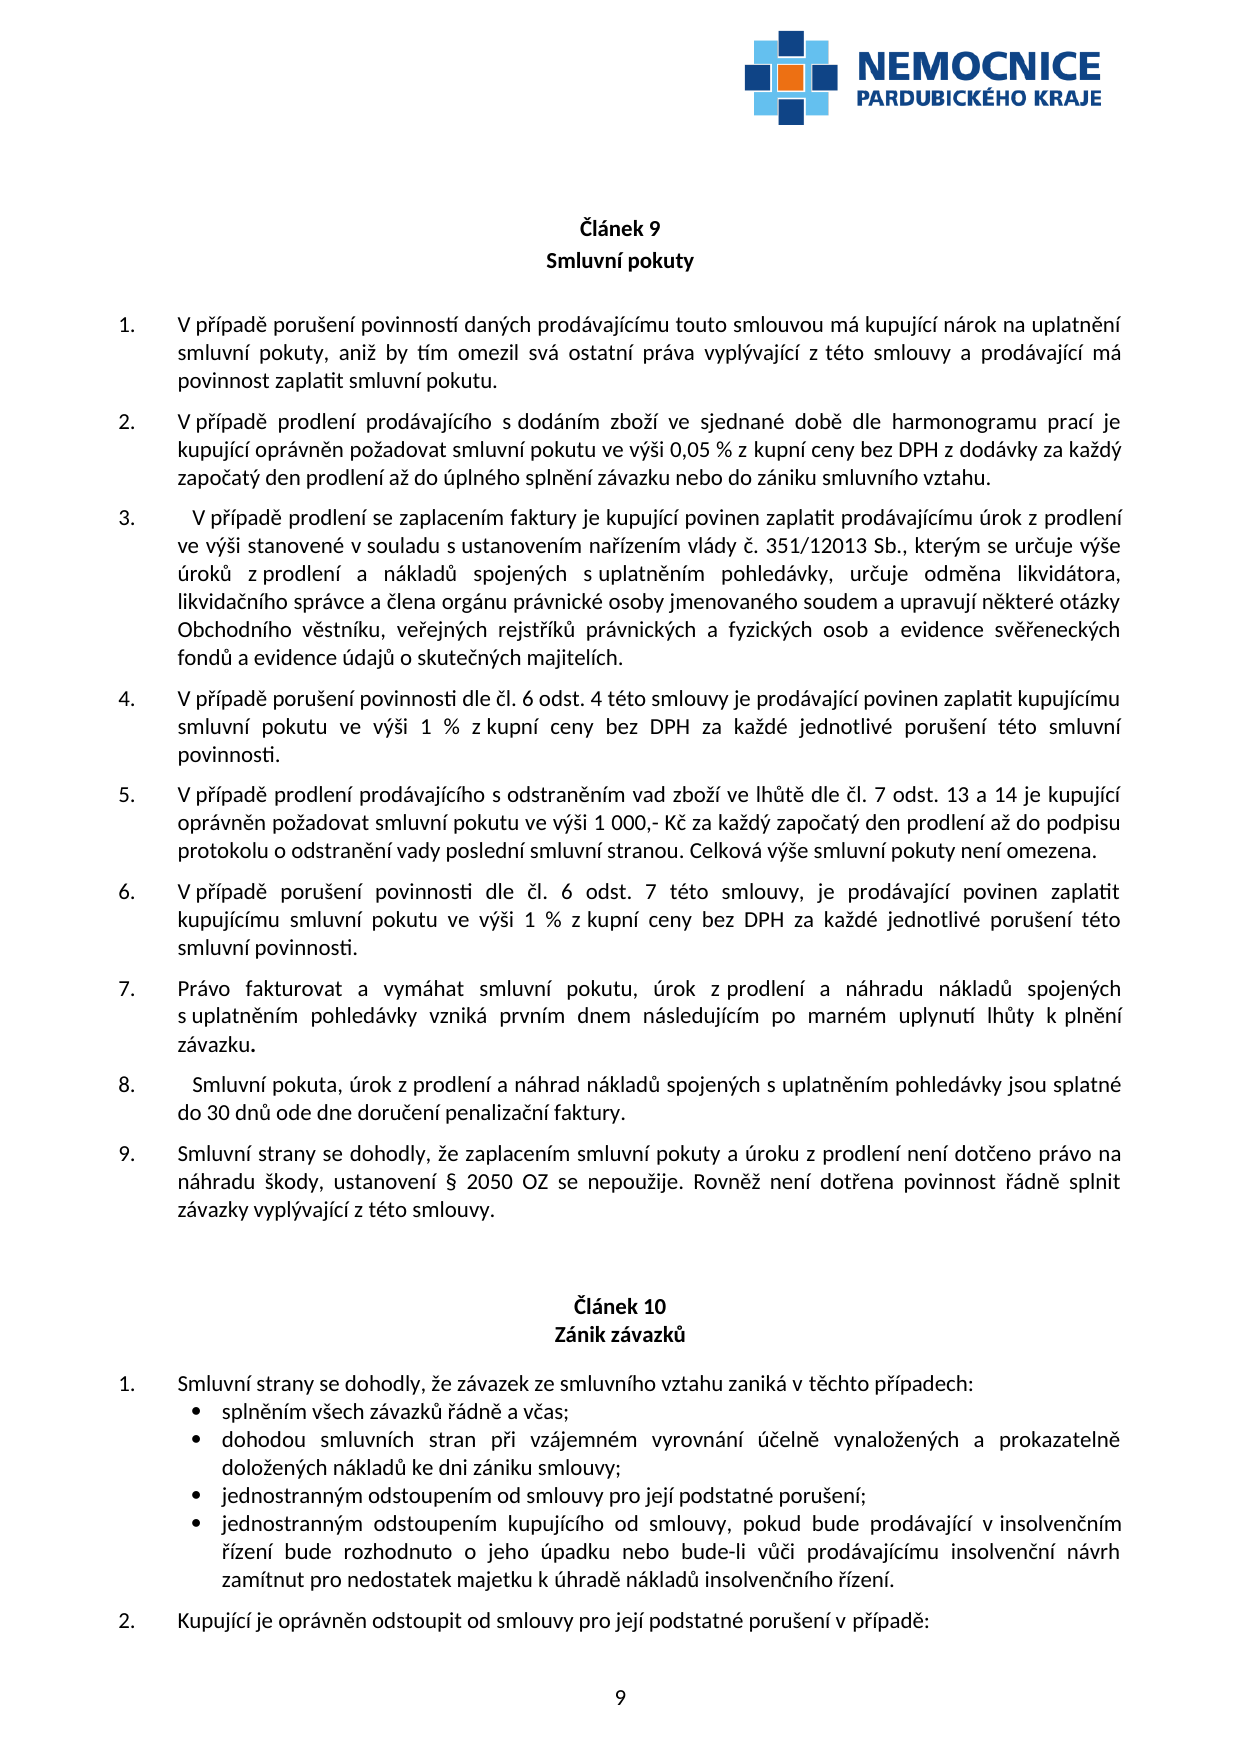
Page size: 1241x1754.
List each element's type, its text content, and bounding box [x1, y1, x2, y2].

text Článek 9 [118, 214, 1122, 242]
text 6. V případě porušení povinnosti dle čl. 6 odst. 7 této smlouvy, je prodávající povinen zaplatit kupujícímu smluvní pokutu ve výši 1 % z kupní ceny bez DPH za každé jednotlivé porušení této smluvní povinnosti. [118, 877, 1122, 961]
text 1. V případě porušení povinností daných prodávajícímu touto smlouvou má kupující nárok na uplatnění smluvní pokuty, aniž by tím omezil svá ostatní práva vyplývající z této smlouvy a prodávající má povinnost zaplatit smluvní pokutu. [118, 310, 1122, 394]
text 2. V případě prodlení prodávajícího s dodáním zboží ve sjednané době dle harmonogramu prací je kupující oprávněn požadovat smluvní pokutu ve výši 0,05 % z kupní ceny bez DPH z dodávky za každý započatý den prodlení až do úplného splnění závazku nebo do zániku smluvního vztahu. [118, 407, 1122, 491]
text 8. Smluvní pokuta, úrok z prodlení a náhrad nákladů spojených s uplatněním pohledávky jsou splatné do 30 dnů ode dne doručení penalizační faktury. [118, 1070, 1122, 1126]
text Článek 10 [118, 1292, 1122, 1321]
text 5. V případě prodlení prodávajícího s odstraněním vad zboží ve lhůtě dle čl. 7 odst. 13 a 14 je kupující oprávněn požadovat smluvní pokutu ve výši 1 000,- Kč za každý započatý den prodlení až do podpisu protokolu o odstranění vady poslední smluvní stranou. Celková výše smluvní pokuty není omezena. [118, 781, 1122, 864]
list Smluvní strany se dohodly, že závazek ze smluvního vztahu zaniká v těchto případech: [118, 1369, 1122, 1397]
list Kupující je oprávněn odstoupit od smlouvy pro její podstatné porušení v případě: [118, 1606, 1122, 1634]
text 3. V případě prodlení se zaplacením faktury je kupující povinen zaplatit prodávajícímu úrok z prodlení ve výši stanovené v souladu s ustanovením nařízením vlády č. 351/12013 Sb., kterým se určuje výše úroků z prodlení a nákladů spojených s uplatněním pohledávky, určuje odměna likvidátora, likvidačního správce a člena orgánu právnické osoby jmenovaného soudem a upravují některé otázky Obchodního věstníku, veřejných rejstříků právnických a fyzických osob a evidence svěřeneckých fondů a evidence údajů o skutečných majitelích. [118, 503, 1122, 671]
list jednostranným odstoupením od smlouvy pro její podstatné porušení; [192, 1481, 1122, 1509]
text Smluvní pokuty [118, 246, 1122, 274]
text 7. Právo fakturovat a vymáhat smluvní pokutu, úrok z prodlení a náhradu nákladů spojených s uplatněním pohledávky vzniká prvním dnem následujícím po marném uplynutí lhůty k plnění závazku. [118, 974, 1122, 1058]
text Zánik závazků [118, 1321, 1122, 1348]
list dohodou smluvních stran při vzájemném vyrovnání účelně vynaložených a prokazatelně doložených nákladů ke dni zániku smlouvy; [192, 1425, 1122, 1481]
list jednostranným odstoupením kupujícího od smlouvy, pokud bude prodávající v insolvenčním řízení bude rozhodnuto o jeho úpadku nebo bude-li vůči prodávajícímu insolvenční návrh zamítnut pro nedostatek majetku k úhradě nákladů insolvenčního řízení. [192, 1509, 1122, 1593]
text 4. V případě porušení povinnosti dle čl. 6 odst. 4 této smlouvy je prodávající povinen zaplatit kupujícímu smluvní pokutu ve výši 1 % z kupní ceny bez DPH za každé jednotlivé porušení této smluvní povinnosti. [118, 684, 1122, 768]
list splněním všech závazků řádně a včas; [192, 1397, 1122, 1425]
text 9. Smluvní strany se dohodly, že zaplacením smluvní pokuty a úroku z prodlení není dotčeno právo na náhradu škody, ustanovení § 2050 OZ se nepoužije. Rovněž není dotřena povinnost řádně splnit závazky vyplývající z této smlouvy. [118, 1139, 1122, 1223]
picture [743, 30, 1101, 126]
